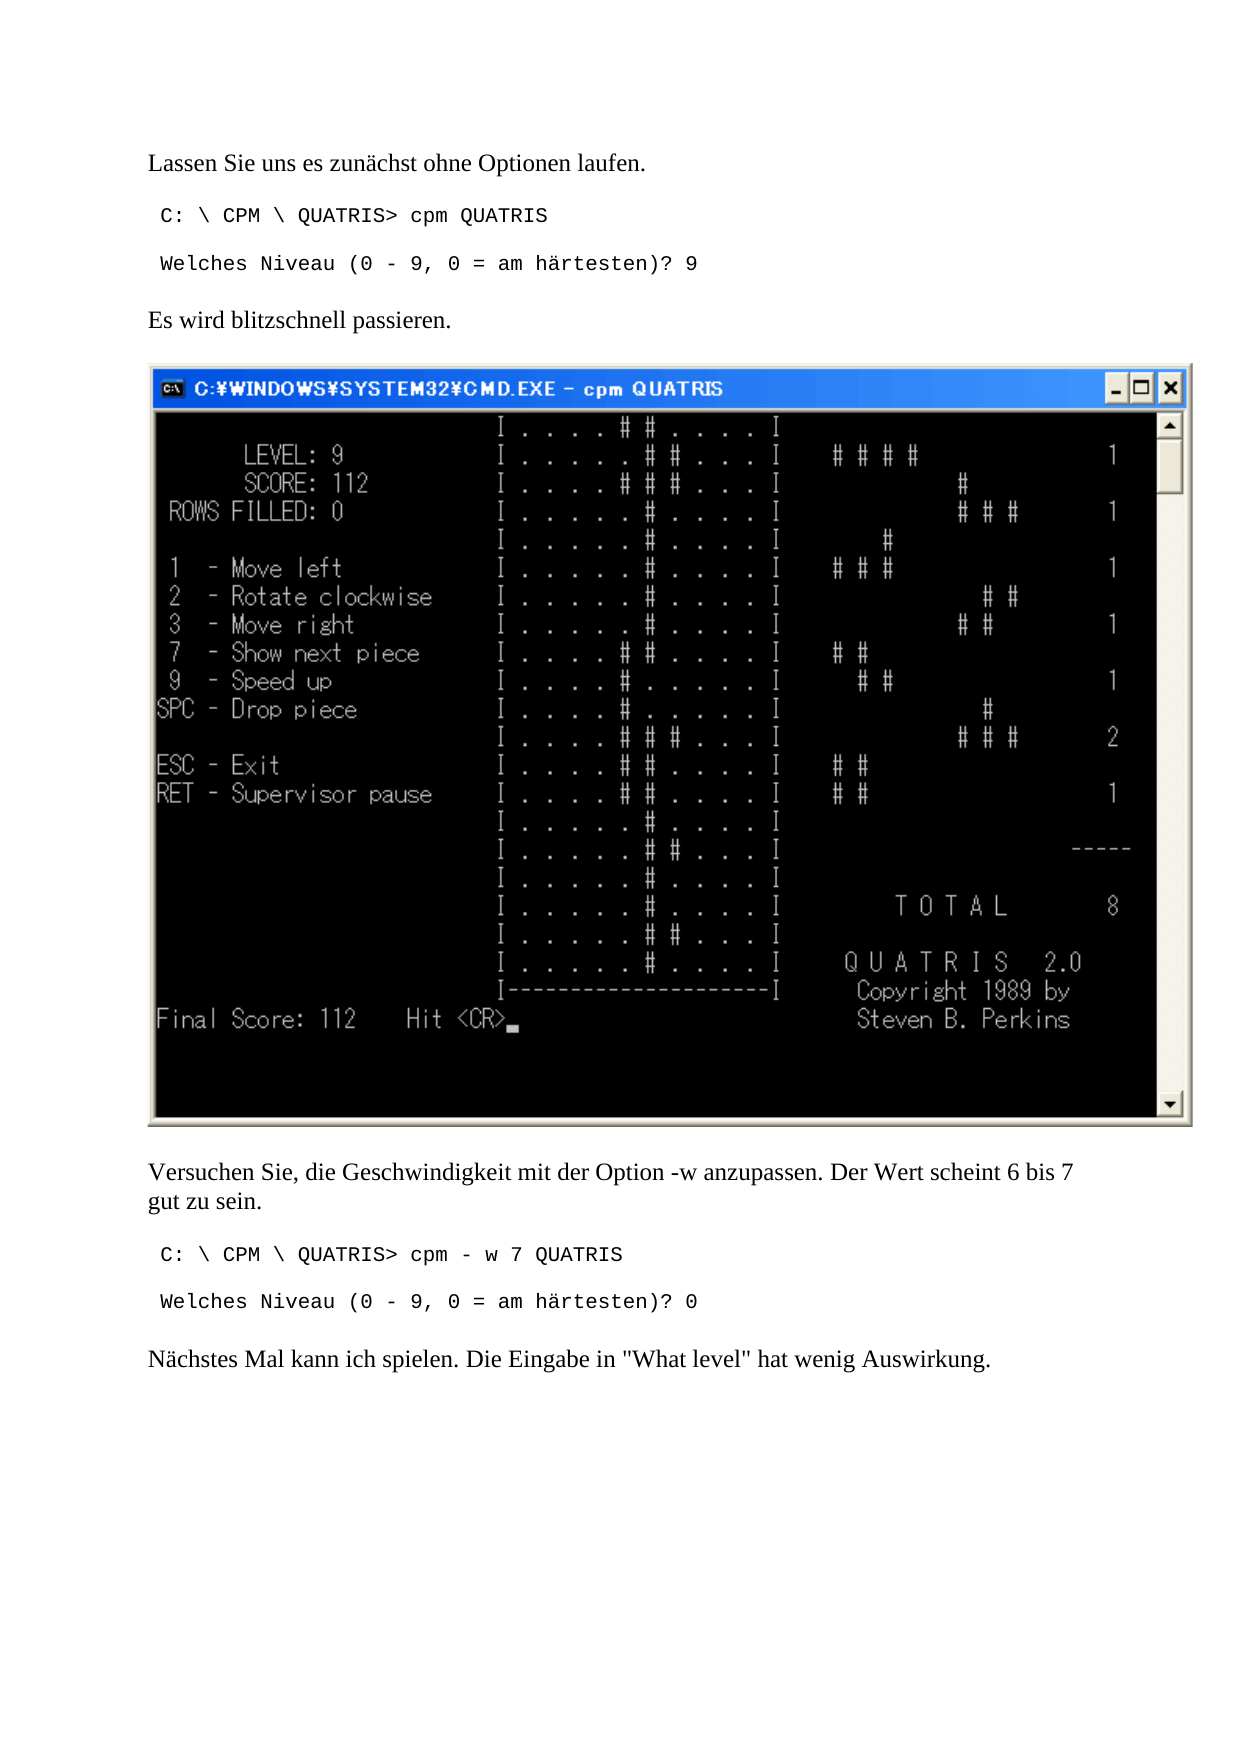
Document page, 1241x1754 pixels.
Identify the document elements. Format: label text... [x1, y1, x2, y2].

text Welches Niveau (0 - 9, 0 = am härtesten)? 0 [148, 1291, 1093, 1315]
text C: \ CPM \ QUATRIS> cpm - w 7 QUATRIS [148, 1244, 1093, 1268]
text Nächstes Mal kann ich spielen. Die Eingabe in "What level" hat wenig Auswirkung. [148, 1344, 1093, 1373]
picture [147, 363, 1193, 1127]
text Versuchen Sie, die Geschwindigkeit mit der Option -w anzupassen. Der Wert scheint 6 bis 7 gut zu sein. [148, 1157, 1093, 1215]
text C: \ CPM \ QUATRIS> cpm QUATRIS [148, 206, 1093, 229]
text Es wird blitzschnell passieren. [148, 306, 1093, 334]
text Lassen Sie uns es zunächst ohne Optionen laufen. [148, 148, 1093, 176]
text Welches Niveau (0 - 9, 0 = am härtesten)? 9 [148, 253, 1093, 276]
